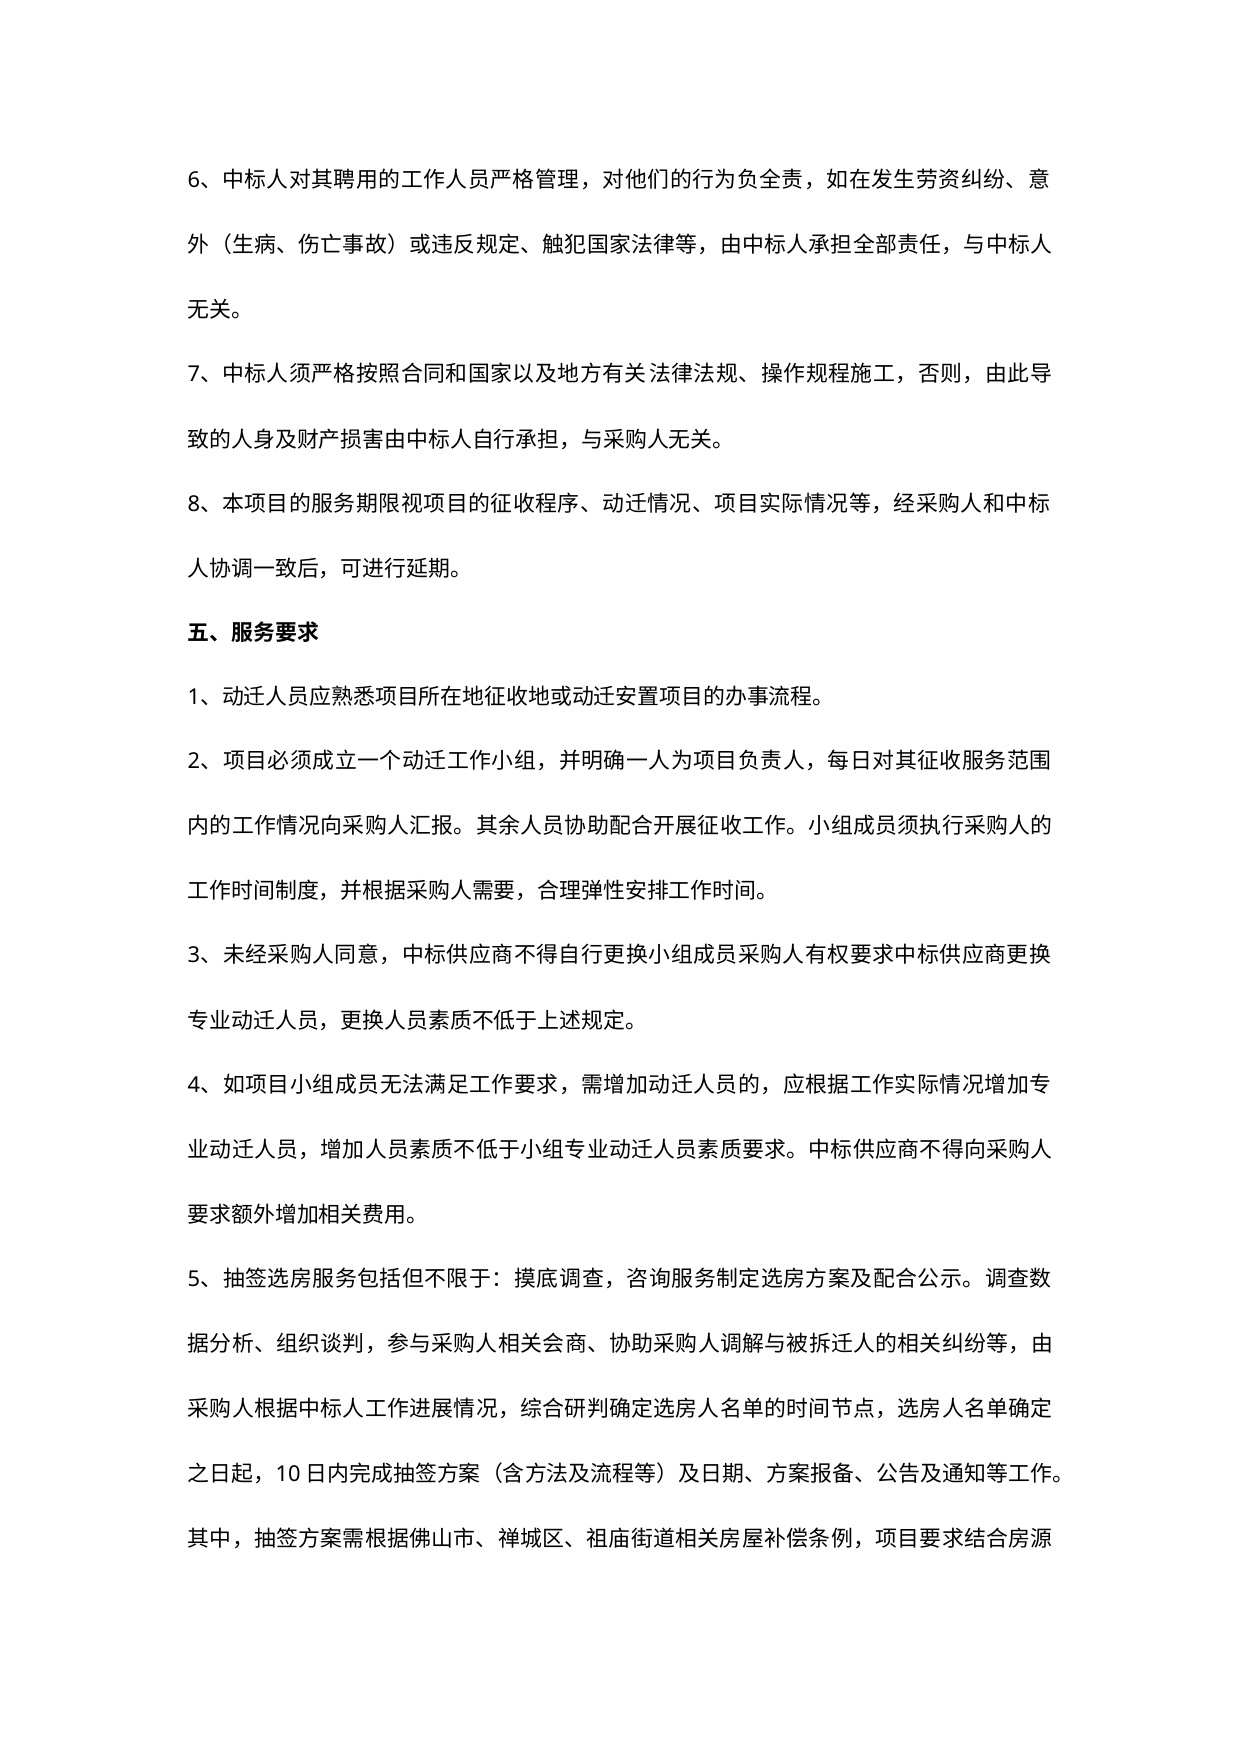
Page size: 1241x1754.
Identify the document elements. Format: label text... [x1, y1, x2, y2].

list 中标人须严格按照合同和国家以及地方有关法律法规、操作规程施工，否则，由此导致的人身及财产损害由中标人自行承担，与采购人无关。 [187, 356, 1053, 454]
list 服务要求 [187, 614, 1053, 647]
list 本项目的服务期限视项目的征收程序、动迁情况、项目实际情况等，经采购人和中标人协调一致后，可进行延期。 [187, 485, 1053, 583]
list 2、项目必须成立一个动迁工作小组，并明确一人为项目负责人，每日对其征收服务范围内的工作情况向采购人汇报。其余人员协助配合开展征收工作。小组成员须执行采购人的工作时间制度，并根据采购人需要，合理弹性安排工作时间。 [187, 743, 1053, 905]
list 3、未经采购人同意，中标供应商不得自行更换小组成员采购人有权要求中标供应商更换专业动迁人员，更换人员素质不低于上述规定。 [187, 937, 1053, 1035]
list 1、动迁人员应熟悉项目所在地征收地或动迁安置项目的办事流程。 [187, 679, 1053, 711]
list 中标人对其聘用的工作人员严格管理，对他们的行为负全责，如在发生劳资纠纷、意外（生病、伤亡事故）或违反规定、触犯国家法律等，由中标人承担全部责任，与中标人无关。 [187, 162, 1053, 324]
list 4、如项目小组成员无法满足工作要求，需增加动迁人员的，应根据工作实际情况增加专业动迁人员，增加人员素质不低于小组专业动迁人员素质要求。中标供应商不得向采购人要求额外增加相关费用。 [187, 1066, 1053, 1229]
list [187, 1261, 1053, 1553]
